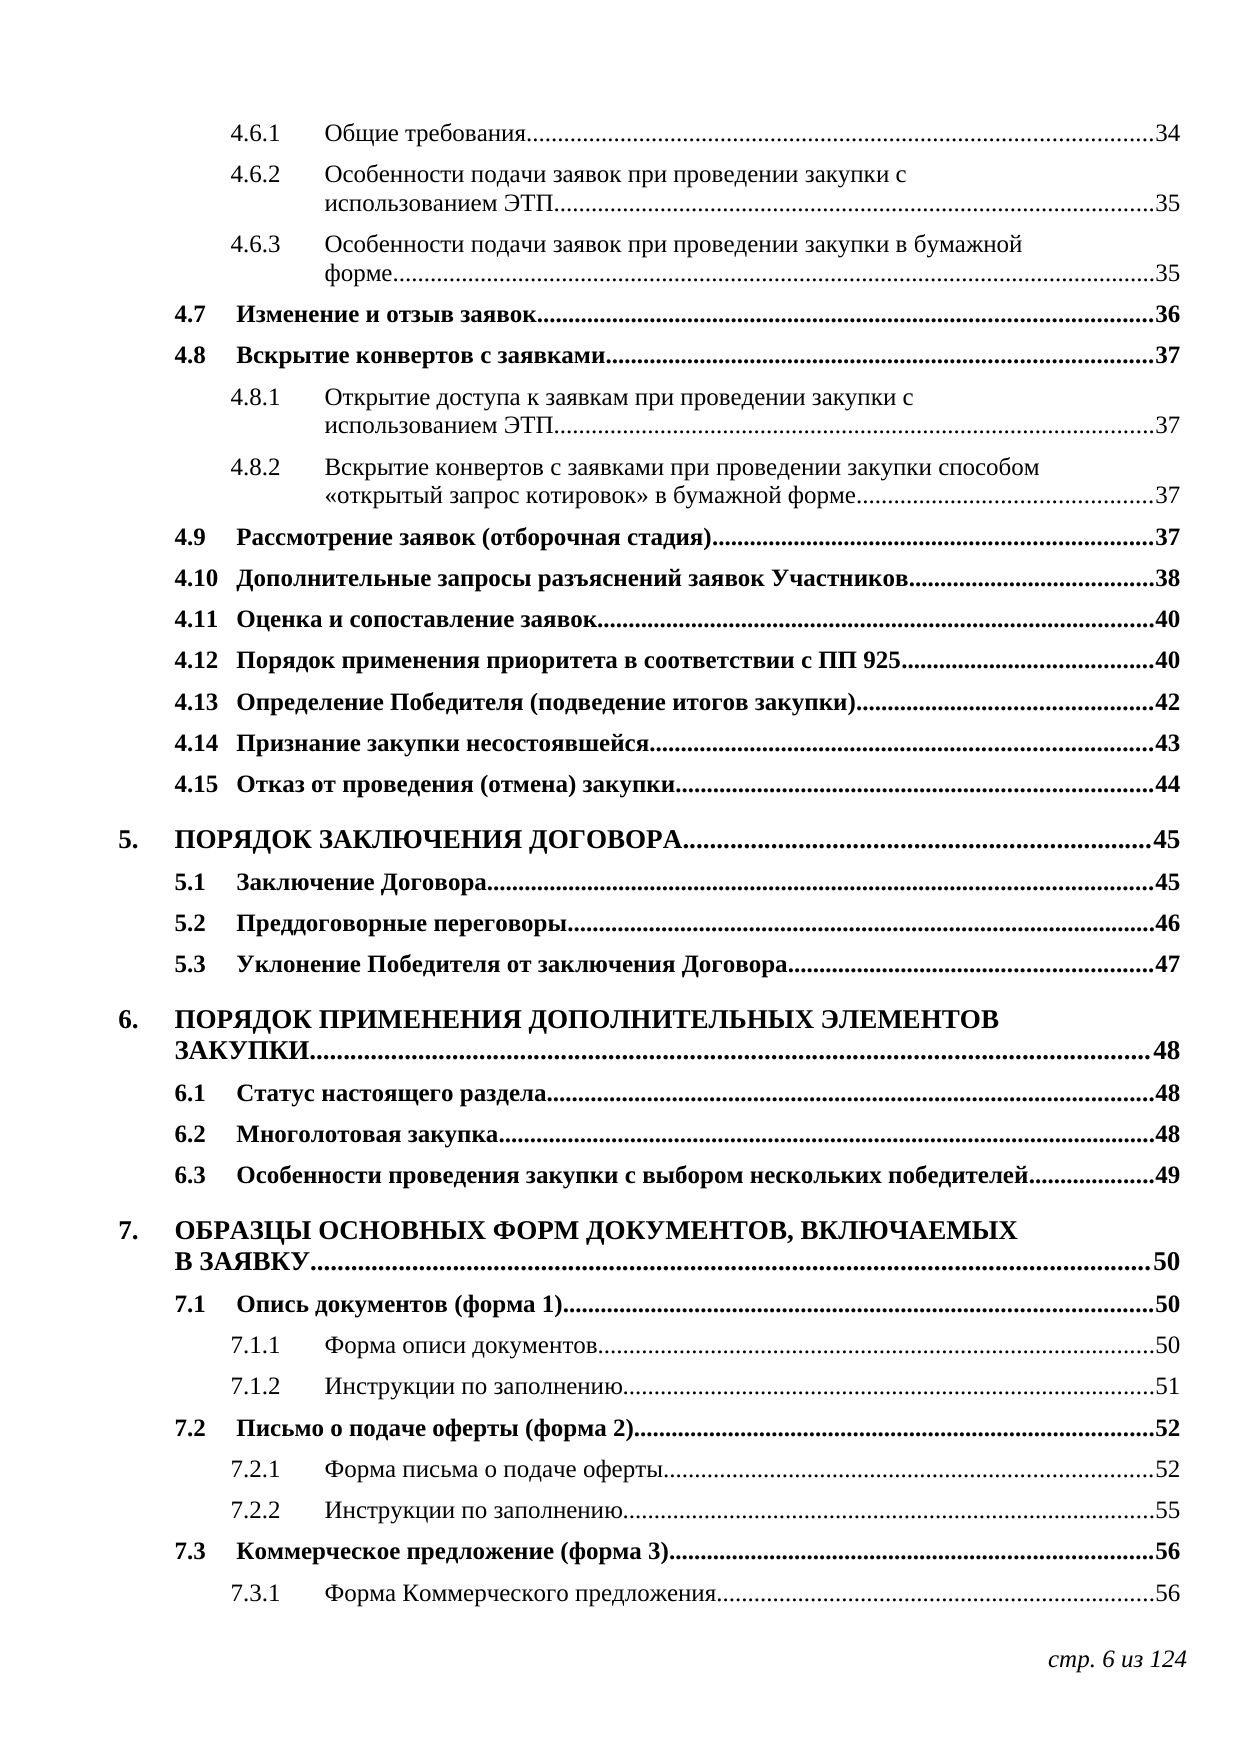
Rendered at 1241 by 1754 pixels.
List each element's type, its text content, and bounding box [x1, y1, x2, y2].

text 4.12 Порядок применения приоритета в соответствии с ПП 925 40 [174, 646, 1093, 674]
text 5.2 Преддоговорные переговоры 46 [174, 908, 1093, 937]
text 4.9 Рассмотрение заявок (отборочная стадия) 37 [174, 522, 1093, 551]
text 7. ОБРАЗЦЫ ОСНОВНЫХ ФОРМ ДОКУМЕНТОВ, ВКЛЮЧАЕМЫХ В ЗАЯВКУ 50 [118, 1214, 1063, 1276]
text 4.14 Признание закупки несостоявшейся 43 [174, 728, 1093, 757]
text 4.8 Вскрытие конвертов с заявками 37 [174, 341, 1093, 369]
text 5. ПОРЯДОК ЗАКЛЮЧЕНИЯ ДОГОВОРА 45 [118, 823, 1063, 854]
text 7.2 Письмо о подаче оферты (форма 2) 52 [174, 1413, 1093, 1441]
text 4.6.3 Особенности подачи заявок при проведении закупки в бумажной форме 35 [230, 229, 1063, 287]
text 4.15 Отказ от проведения (отмена) закупки 44 [174, 769, 1093, 798]
text 4.8.1 Открытие доступа к заявкам при проведении закупки с использованием ЭТП 37 [230, 382, 1063, 439]
text 7.2.2 Инструкции по заполнению 55 [230, 1495, 1063, 1524]
text 4.10 Дополнительные запросы разъяснений заявок Участников 38 [174, 563, 1093, 592]
text 6. ПОРЯДОК ПРИМЕНЕНИЯ ДОПОЛНИТЕЛЬНЫХ ЭЛЕМЕНТОВ ЗАКУПКИ 48 [118, 1003, 1063, 1065]
text 4.7 Изменение и отзыв заявок 36 [174, 299, 1093, 328]
text 4.6.1 Общие требования 34 [230, 118, 1063, 147]
text 7.1.2 Инструкции по заполнению 51 [230, 1371, 1063, 1400]
text 4.11 Оценка и сопоставление заявок 40 [174, 604, 1093, 633]
text 7.1 Опись документов (форма 1) 50 [174, 1289, 1093, 1318]
text 6.2 Многолотовая закупка 48 [174, 1119, 1093, 1148]
text 6.3 Особенности проведения закупки с выбором нескольких победителей 49 [174, 1160, 1093, 1189]
text 7.3.1 Форма Коммерческого предложения 56 [230, 1578, 1063, 1606]
text 4.13 Определение Победителя (подведение итогов закупки) 42 [174, 687, 1093, 716]
text 7.2.1 Форма письма о подаче оферты 52 [230, 1454, 1063, 1483]
text 7.3 Коммерческое предложение (форма 3) 56 [174, 1536, 1093, 1565]
text 4.6.2 Особенности подачи заявок при проведении закупки с использованием ЭТП 35 [230, 159, 1063, 217]
text 4.8.2 Вскрытие конвертов с заявками при проведении закупки способом «открытый запрос котировок» в бумажной форме 37 [230, 452, 1063, 509]
text 7.1.1 Форма описи документов 50 [230, 1330, 1063, 1359]
text 5.3 Уклонение Победителя от заключения Договора 47 [174, 949, 1093, 978]
text 5.1 Заключение Договора 45 [174, 867, 1093, 896]
text 6.1 Статус настоящего раздела 48 [174, 1078, 1093, 1107]
